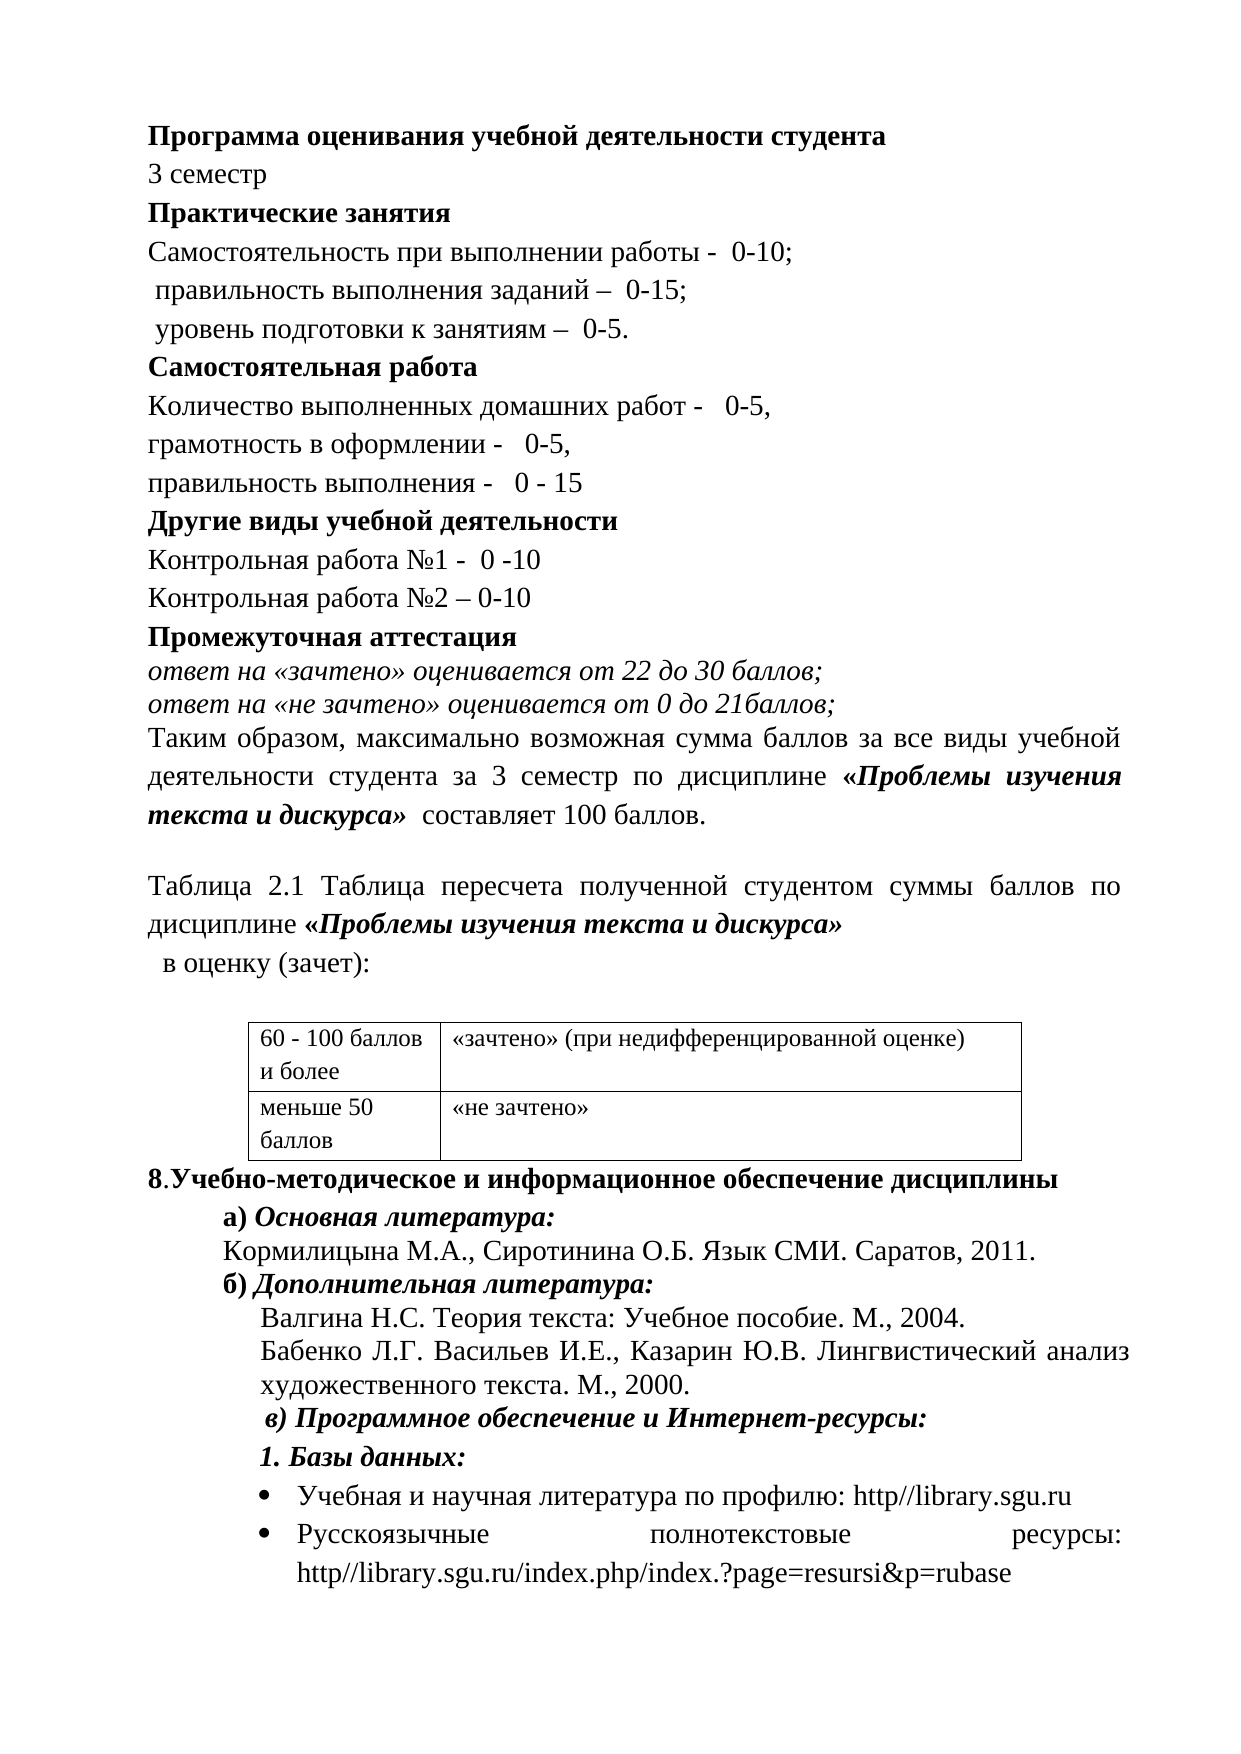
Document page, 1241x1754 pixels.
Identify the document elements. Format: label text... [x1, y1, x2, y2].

text Практические занятия [148, 195, 1122, 229]
table_header «зачтено» (при недифференцированной оценке) [441, 1023, 1021, 1091]
text Таким образом, максимально возможная сумма баллов за все виды учебной деятельности студента за 3 семестр по дисциплине «Проблемы изучения текста и дискурса» составляет 100 баллов. [148, 720, 1122, 830]
table_cell меньше 50 баллов [249, 1092, 440, 1160]
text Промежуточная аттестация [148, 619, 1122, 653]
text грамотность в оформлении - 0-5, [148, 426, 1122, 460]
text Количество выполненных домашних работ - 0-5, [148, 388, 1122, 421]
text Самостоятельная работа [148, 349, 1122, 383]
text Бабенко Л.Г. Васильев И.Е., Казарин Ю.В. Лингвистический анализ художественного текста. М., 2000. [260, 1333, 1131, 1401]
text Контрольная работа №1 - 0 -10 [148, 542, 1122, 576]
text ответ на «не зачтено» оценивается от 0 до 21баллов; [148, 686, 1122, 720]
text Кормилицына М.А., Сиротинина О.Б. Язык СМИ. Саратов, 2011. [223, 1233, 1131, 1266]
text Валгина Н.С. Теория текста: Учебное пособие. М., 2004. [260, 1300, 1131, 1333]
text Другие виды учебной деятельности [148, 503, 1122, 537]
text правильность выполнения - 0 - 15 [148, 465, 1122, 498]
text Контрольная работа №2 – 0-10 [148, 581, 1122, 614]
table_cell «не зачтено» [441, 1092, 1021, 1160]
table_header 60 - 100 баллов и более [249, 1023, 440, 1091]
text правильность выполнения заданий – 0-15; [148, 272, 1122, 306]
text уровень подготовки к занятиям – 0-5. [148, 311, 1122, 344]
text Самостоятельность при выполнении работы - 0-10; [148, 234, 1122, 267]
list Учебная и научная литература по профилю: http//library.sgu.ru [259, 1478, 1122, 1511]
text в оценку (зачет): [148, 945, 1122, 978]
text а) Основная литература: [223, 1199, 1131, 1233]
text Таблица 2.1 Таблица пересчета полученной студентом суммы баллов по дисциплине «Проблемы изучения текста и дискурса» [148, 868, 1122, 940]
text в) Программное обеспечение и Интернет-ресурсы: [192, 1401, 1122, 1434]
text б) Дополнительная литература: [223, 1266, 1131, 1300]
text 3 семестр [148, 157, 1122, 190]
text ответ на «зачтено» оценивается от 22 до 30 баллов; [148, 653, 1122, 686]
text 8.Учебно-методическое и информационное обеспечение дисциплины [148, 1161, 1122, 1194]
text Программа оценивания учебной деятельности студента [148, 118, 1122, 152]
list Русскоязычные полнотекстовые ресурсы: http//library.sgu.ru/index.php/index.?page=resursi&p=rubase [259, 1516, 1122, 1588]
text 1. Базы данных: [259, 1439, 1122, 1473]
